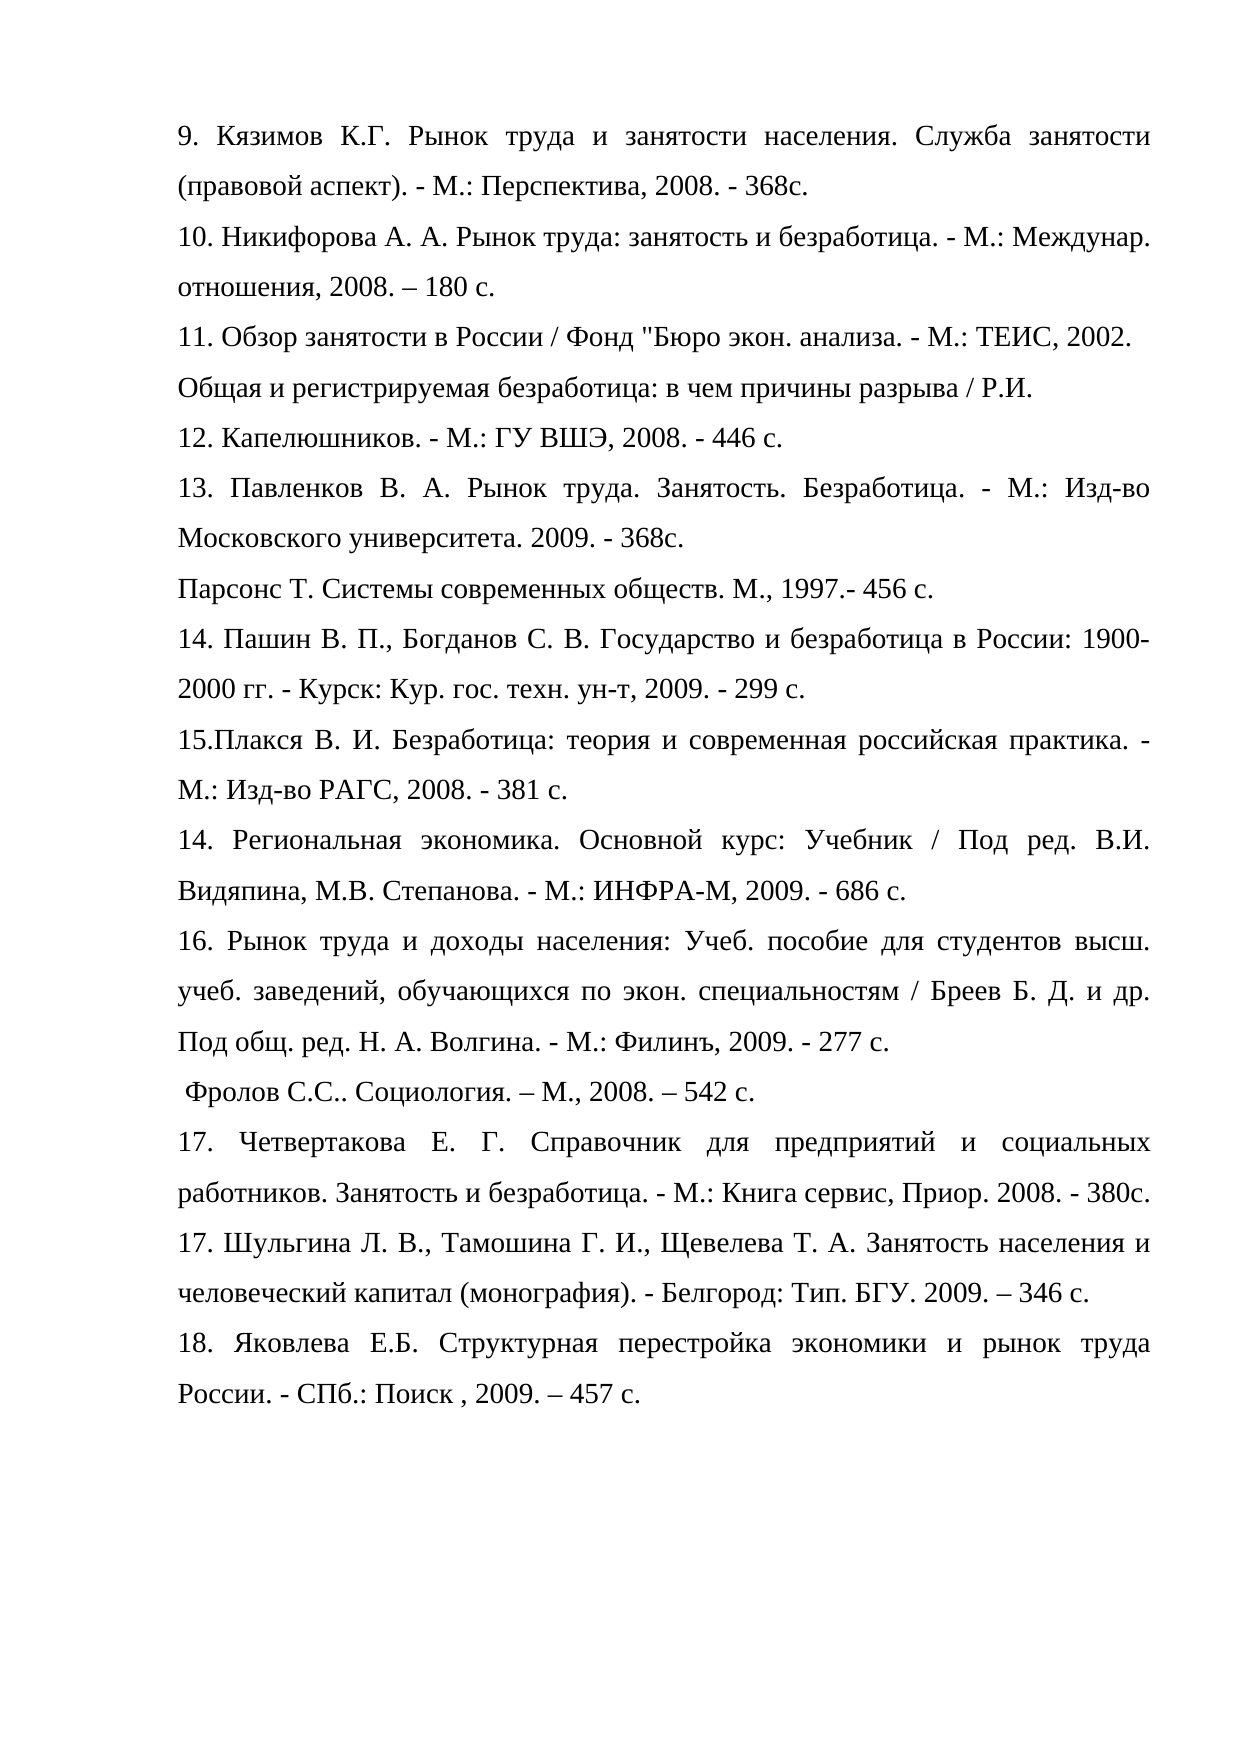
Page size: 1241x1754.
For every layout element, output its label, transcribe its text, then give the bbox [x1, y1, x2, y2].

text 15.Плакся В. И. Безработица: теория и современная российская практика. - М.: Изд-во РАГС, 2008. - 381 с. [177, 722, 1152, 806]
text Общая и регистрируемая безработица: в чем причины разрыва / Р.И. [177, 370, 1152, 403]
text 13. Павленков В. А. Рынок труда. Занятость. Безработица. - М.: Изд-во Московского университета. 2009. - 368с. [177, 470, 1152, 554]
text 18. Яковлева Е.Б. Структурная перестройка экономики и рынок труда России. - СПб.: Поиск , 2009. – 457 с. [177, 1326, 1152, 1409]
text Парсонс Т. Системы современных обществ. М., 1997.- 456 с. [177, 571, 1152, 604]
text 9. Кязимов К.Г. Рынок труда и занятости населения. Служба занятости (правовой аспект). - М.: Перспектива, 2008. - 368с. [177, 118, 1152, 202]
text 16. Рынок труда и доходы населения: Учеб. пособие для студентов высш. учеб. заведений, обучающихся по экон. специальностям / Бреев Б. Д. и др. Под общ. ред. Н. А. Волгина. - М.: Филинъ, 2009. - 277 с. [177, 923, 1152, 1057]
text 14. Региональная экономика. Основной курс: Учебник / Под ред. В.И. Видяпина, М.В. Степанова. - М.: ИНФРА-М, 2009. - 686 с. [177, 822, 1152, 906]
text 14. Пашин В. П., Богданов С. В. Государство и безработица в России: 1900-2000 гг. - Курск: Кур. гос. техн. ун-т, 2009. - 299 с. [177, 621, 1152, 705]
text 17. Шульгина Л. В., Тамошина Г. И., Щевелева Т. А. Занятость населения и человеческий капитал (монография). - Белгород: Тип. БГУ. 2009. – 346 с. [177, 1225, 1152, 1309]
text 10. Никифорова А. А. Рынок труда: занятость и безработица. - М.: Междунар. отношения, 2008. – 180 с. [177, 219, 1152, 303]
text Фролов С.С.. Социология. – М., 2008. – 542 с. [177, 1074, 1152, 1108]
text 12. Капелюшников. - М.: ГУ ВШЭ, 2008. - 446 с. [177, 420, 1152, 453]
text 17. Четвертакова Е. Г. Справочник для предприятий и социальных работников. Занятость и безработица. - М.: Книга сервис, Приор. 2008. - 380с. [177, 1124, 1152, 1208]
text 11. Обзор занятости в России / Фонд "Бюро экон. анализа. - М.: ТЕИС, 2002. [177, 319, 1152, 353]
